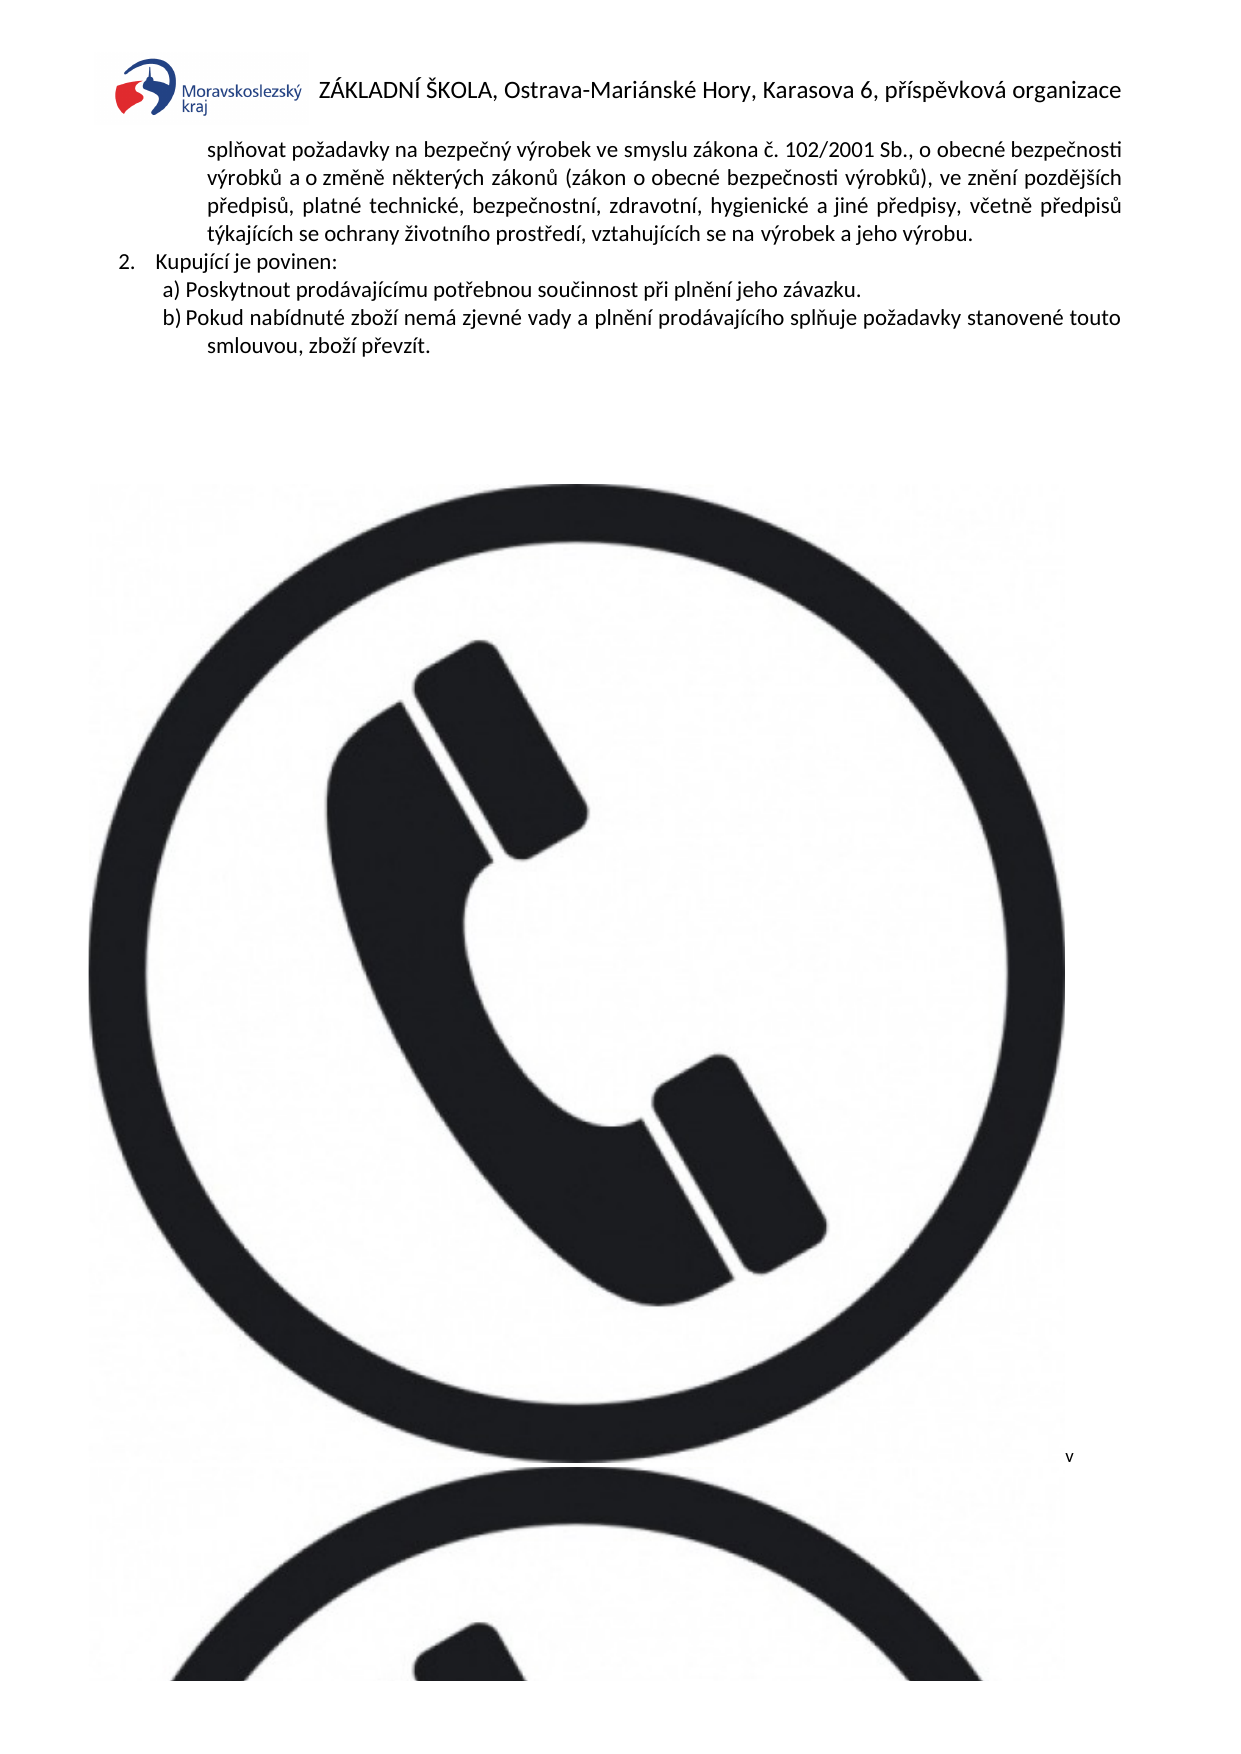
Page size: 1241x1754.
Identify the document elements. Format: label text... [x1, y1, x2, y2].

list Dbát při poskytování plnění dle této smlouvy na ochranu životního prostředí. Dodávané zboží musí splňovat požadavky na bezpečný výrobek ve smyslu zákona č. 102/2001 Sb., o obecné bezpečnosti výrobků a o změně některých zákonů (zákon o obecné bezpečnosti výrobků), ve znění pozdějších předpisů, platné technické, bezpečnostní, zdravotní, hygienické a jiné předpisy, včetně předpisů týkajících se ochrany životního prostředí, vztahujících se na výrobek a jeho výrobu. [162, 135, 1122, 247]
picture [88, 1467, 1065, 1681]
picture [88, 484, 1065, 1463]
list Kupující je povinen: [118, 247, 1122, 275]
list Poskytnout prodávajícímu potřebnou součinnost při plnění jeho závazku. [162, 275, 1122, 303]
list Pokud nabídnuté zboží nemá zjevné vady a plnění prodávajícího splňuje požadavky stanovené touto smlouvou, zboží převzít. [162, 303, 1122, 359]
